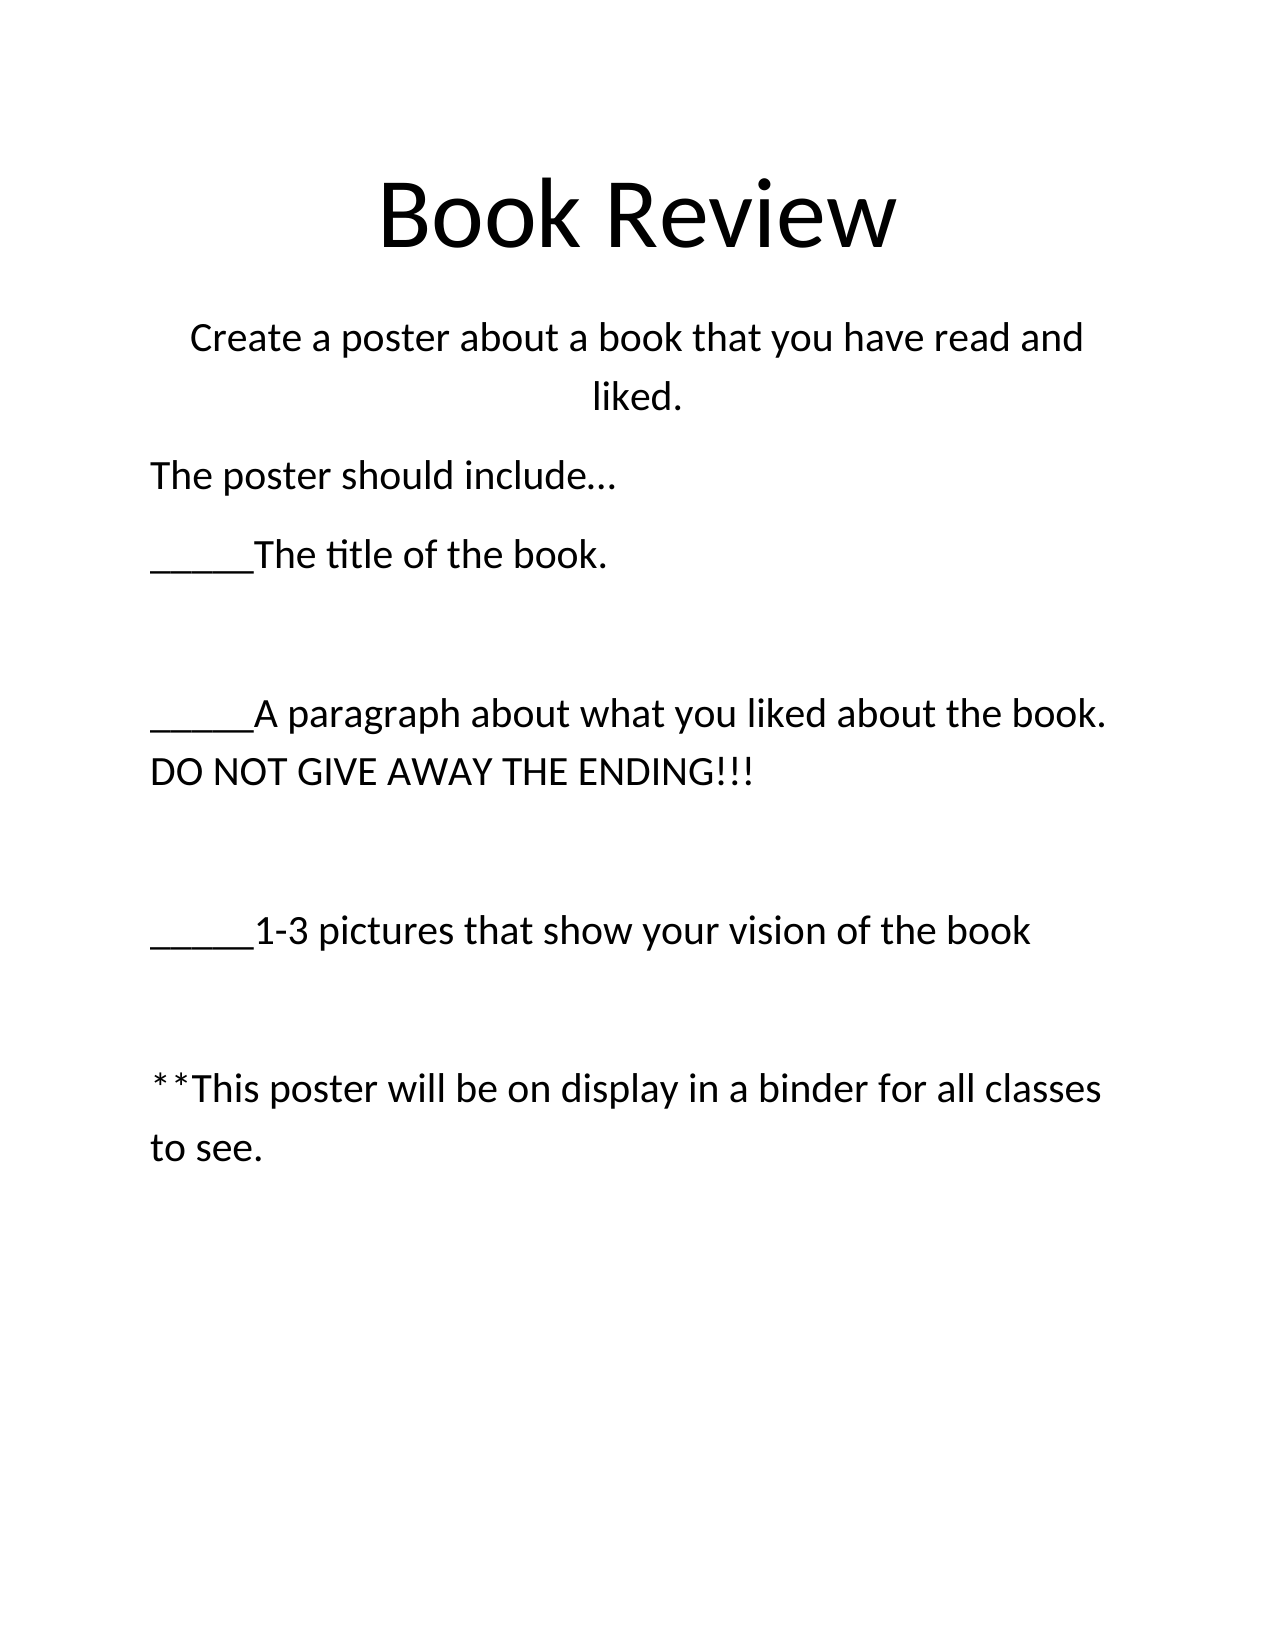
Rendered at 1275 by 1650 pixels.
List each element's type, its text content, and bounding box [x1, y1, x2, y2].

text _____1-3 pictures that show your vision of the book [150, 904, 1125, 954]
text The poster should include… [150, 449, 1125, 500]
text _____A paragraph about what you liked about the book. DO NOT GIVE AWAY THE ENDING!!! [150, 687, 1125, 796]
text Book Review [150, 150, 1125, 272]
text Create a poster about a book that you have read and liked. [150, 311, 1125, 420]
text _____The title of the book. [150, 528, 1125, 579]
text **This poster will be on display in a binder for all classes to see. [150, 1062, 1125, 1171]
